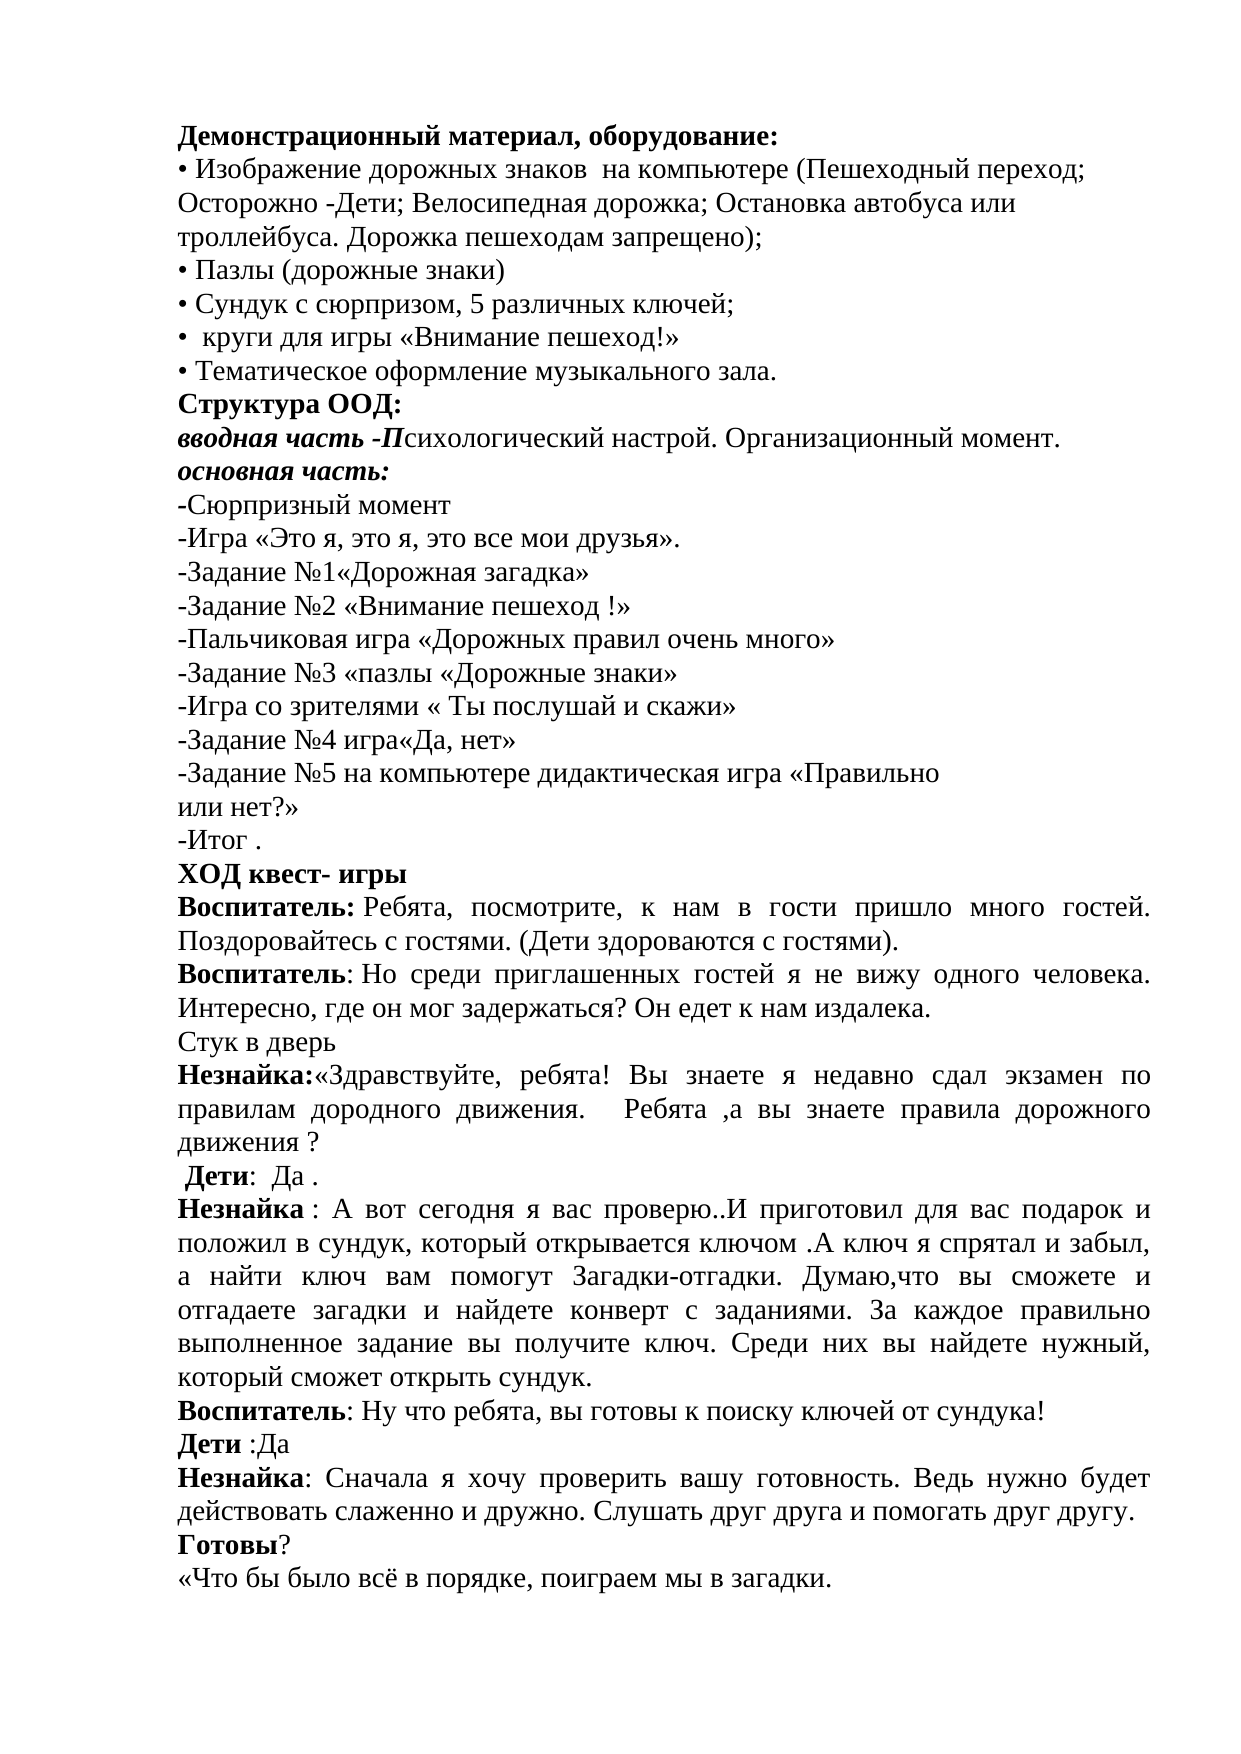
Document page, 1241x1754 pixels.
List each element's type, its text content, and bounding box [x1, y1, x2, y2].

text Структура ООД: [177, 386, 1152, 420]
text -Задание №5 на компьютере дидактическая игра «Правильно [177, 755, 1152, 789]
text Воспитатель: Ну что ребята, вы готовы к поиску ключей от сундука! [177, 1393, 1152, 1426]
text Незнайка:«Здравствуйте, ребята! Вы знаете я недавно сдал экзамен по правилам дородного движения. Ребята ,а вы знаете правила дорожного движения ? [177, 1057, 1152, 1158]
text Воспитатель: Но среди приглашенных гостей я не вижу одного человека. Интересно, где он мог задержаться? Он едет к нам издалека. [177, 957, 1152, 1024]
text Незнайка : А вот сегодня я вас проверю..И приготовил для вас подарок и положил в сундук, который открывается ключом .А ключ я спрятал и забыл, а найти ключ вам помогут Загадки-отгадки. Думаю,что вы сможете и отгадаете загадки и найдете конверт с заданиями. За каждое правильно выполненное задание вы получите ключ. Среди них вы найдете нужный, который сможет открыть сундук. [177, 1191, 1152, 1393]
text Стук в дверь [177, 1024, 1152, 1057]
text ХОД квест- игры [177, 856, 1152, 889]
text Дети: Да . [177, 1158, 1152, 1191]
text -Задание №4 игра«Да, нет» [177, 722, 1152, 755]
text основная часть: [177, 453, 1152, 487]
text или нет?» [177, 789, 1152, 822]
text -Задание №2 «Внимание пешеход !» [177, 588, 1152, 621]
text Воспитатель: Ребята, посмотрите, к нам в гости пришло много гостей. Поздоровайтесь с гостями. (Дети здороваются с гостями). [177, 889, 1152, 957]
text -Сюрпризный момент [177, 487, 1152, 521]
text Демонстрационный материал, оборудование: • Изображение дорожных знаков на компьютере (Пешеходный переход; Осторожно -Дети; Велосипедная дорожка; Остановка автобуса или троллейбуса. Дорожка пешеходам запрещено); • Пазлы (дорожные знаки) • Сундук с сюрпризом, 5 различных ключей; • круги для игры «Внимание пешеход!» • Тематическое оформление музыкального зала. [177, 118, 1152, 386]
text вводная часть -Психологический настрой. Организационный момент. [177, 420, 1152, 453]
text -Игра со зрителями « Ты послушай и скажи» [177, 688, 1152, 722]
text -Игра «Это я, это я, это все мои друзья». [177, 521, 1152, 554]
text -Итог . [177, 822, 1152, 856]
text -Задание №1«Дорожная загадка» [177, 554, 1152, 588]
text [177, 1527, 1152, 1594]
text -Задание №3 «пазлы «Дорожные знаки» [177, 655, 1152, 688]
text -Пальчиковая игра «Дорожных правил очень много» [177, 621, 1152, 655]
text Дети :Да Незнайка: Сначала я хочу проверить вашу готовность. Ведь нужно будет действовать слаженно и дружно. Слушать друг друга и помогать друг другу. [177, 1426, 1152, 1527]
